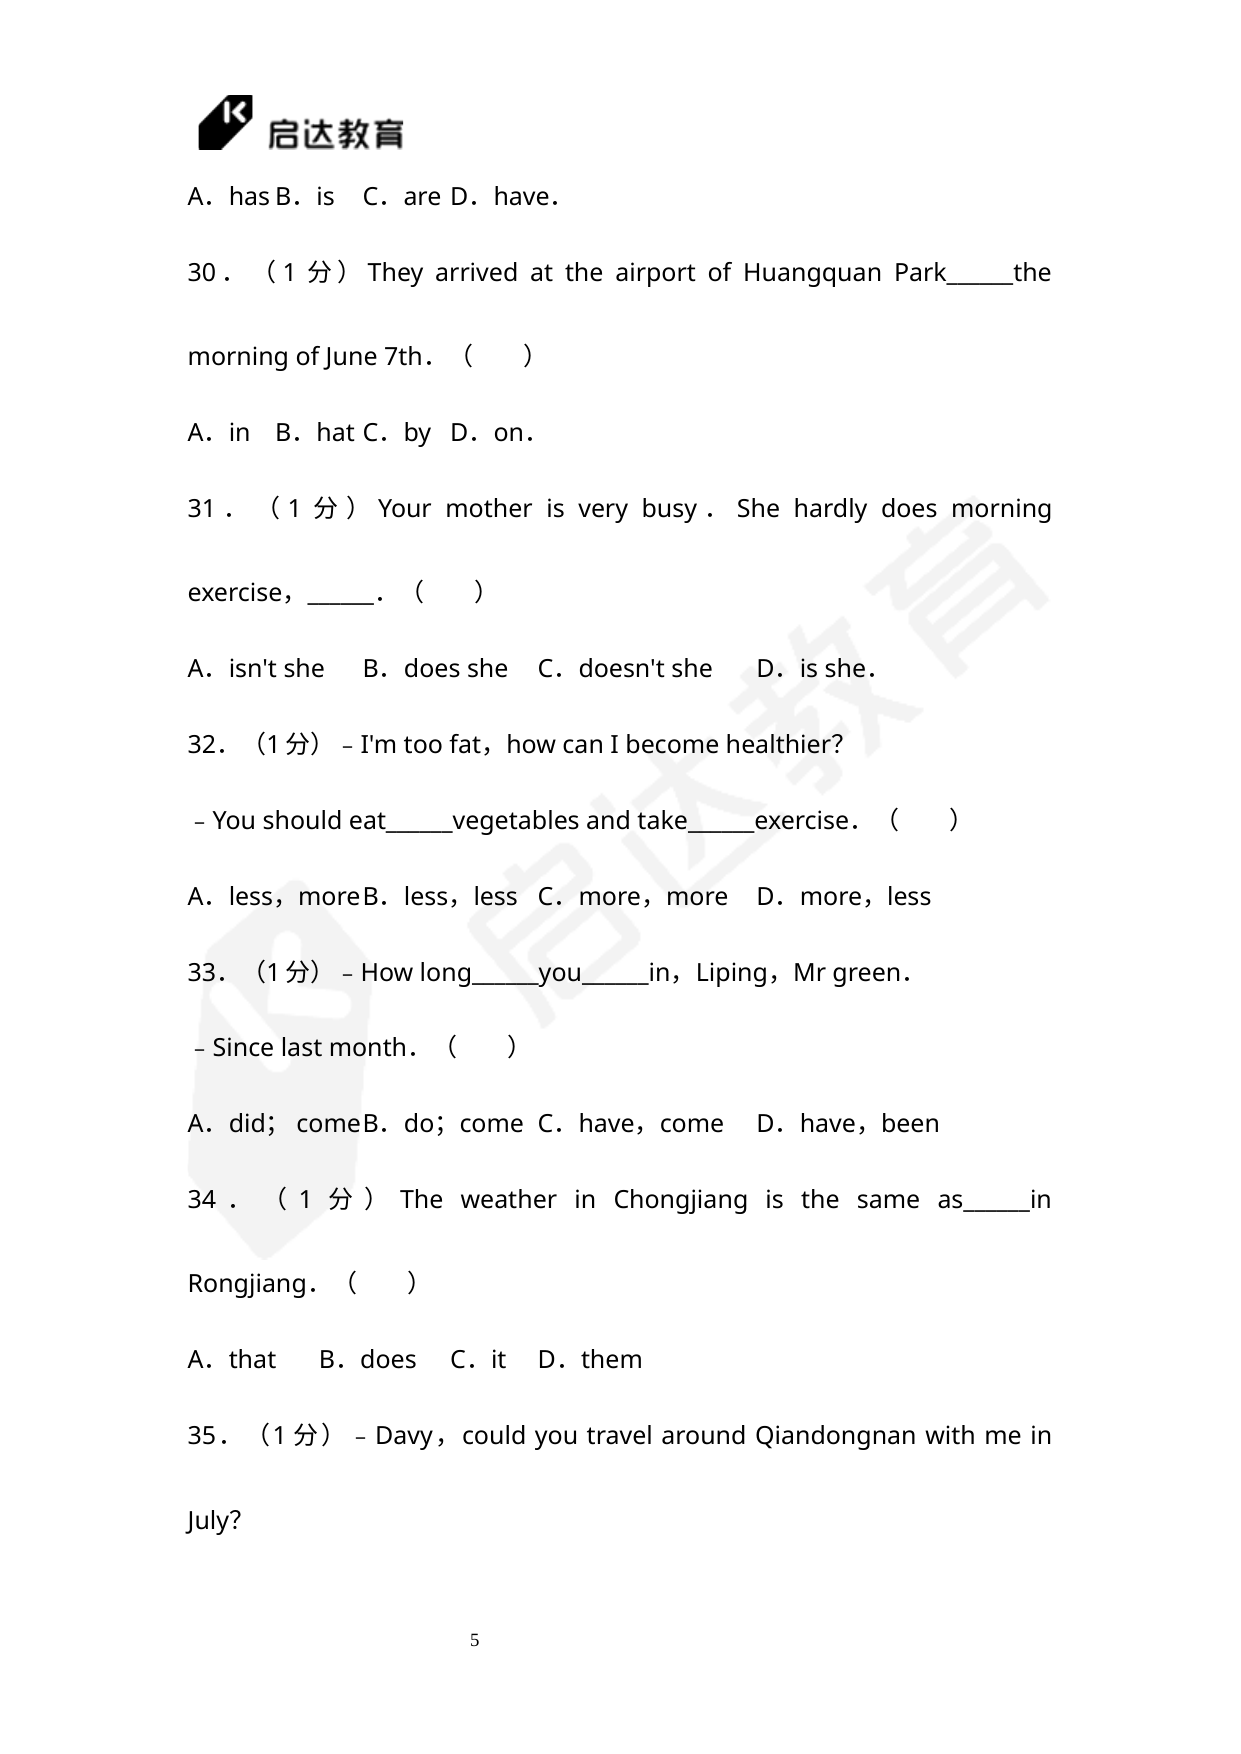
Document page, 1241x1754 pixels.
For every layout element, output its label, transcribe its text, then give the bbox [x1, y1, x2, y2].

text A．less，more B．less，less C．more，more D．more，less [187, 862, 1053, 927]
text A．that B．does C．it D．them [187, 1325, 1053, 1390]
text 34．（1分）The weather in Chongjiang is the same as______in Rongjiang．（ ） [187, 1165, 1053, 1314]
text 33．（1分）﹣How long______you______in，Liping，Mr green． [187, 938, 1053, 1003]
text 31．（1分）Your mother is very busy．She hardly does morning exercise，______．（ ） [187, 474, 1053, 623]
text 32．（1分）﹣I'm too fat，how can I become healthier？ [187, 710, 1053, 775]
text 30．（1分）They arrived at the airport of Huangquan Park______the morning of June 7th．（ ） [187, 238, 1053, 387]
text A．did； come B．do；come C．have，come D．have，been [187, 1089, 1053, 1154]
text A．in B．hat C．by D．on． [187, 398, 1053, 463]
text 35．（1分）﹣Davy，could you travel around Qiandongnan with me in July？ [187, 1401, 1053, 1551]
picture [198, 95, 404, 150]
text ﹣You should eat______vegetables and take______exercise．（ ） [187, 786, 1053, 851]
text A．has B．is C．are D．have． [187, 162, 1053, 227]
text A．isn't she B．does she C．doesn't she D．is she． [187, 634, 1053, 699]
text ﹣Since last month．（ ） [187, 1013, 1053, 1078]
